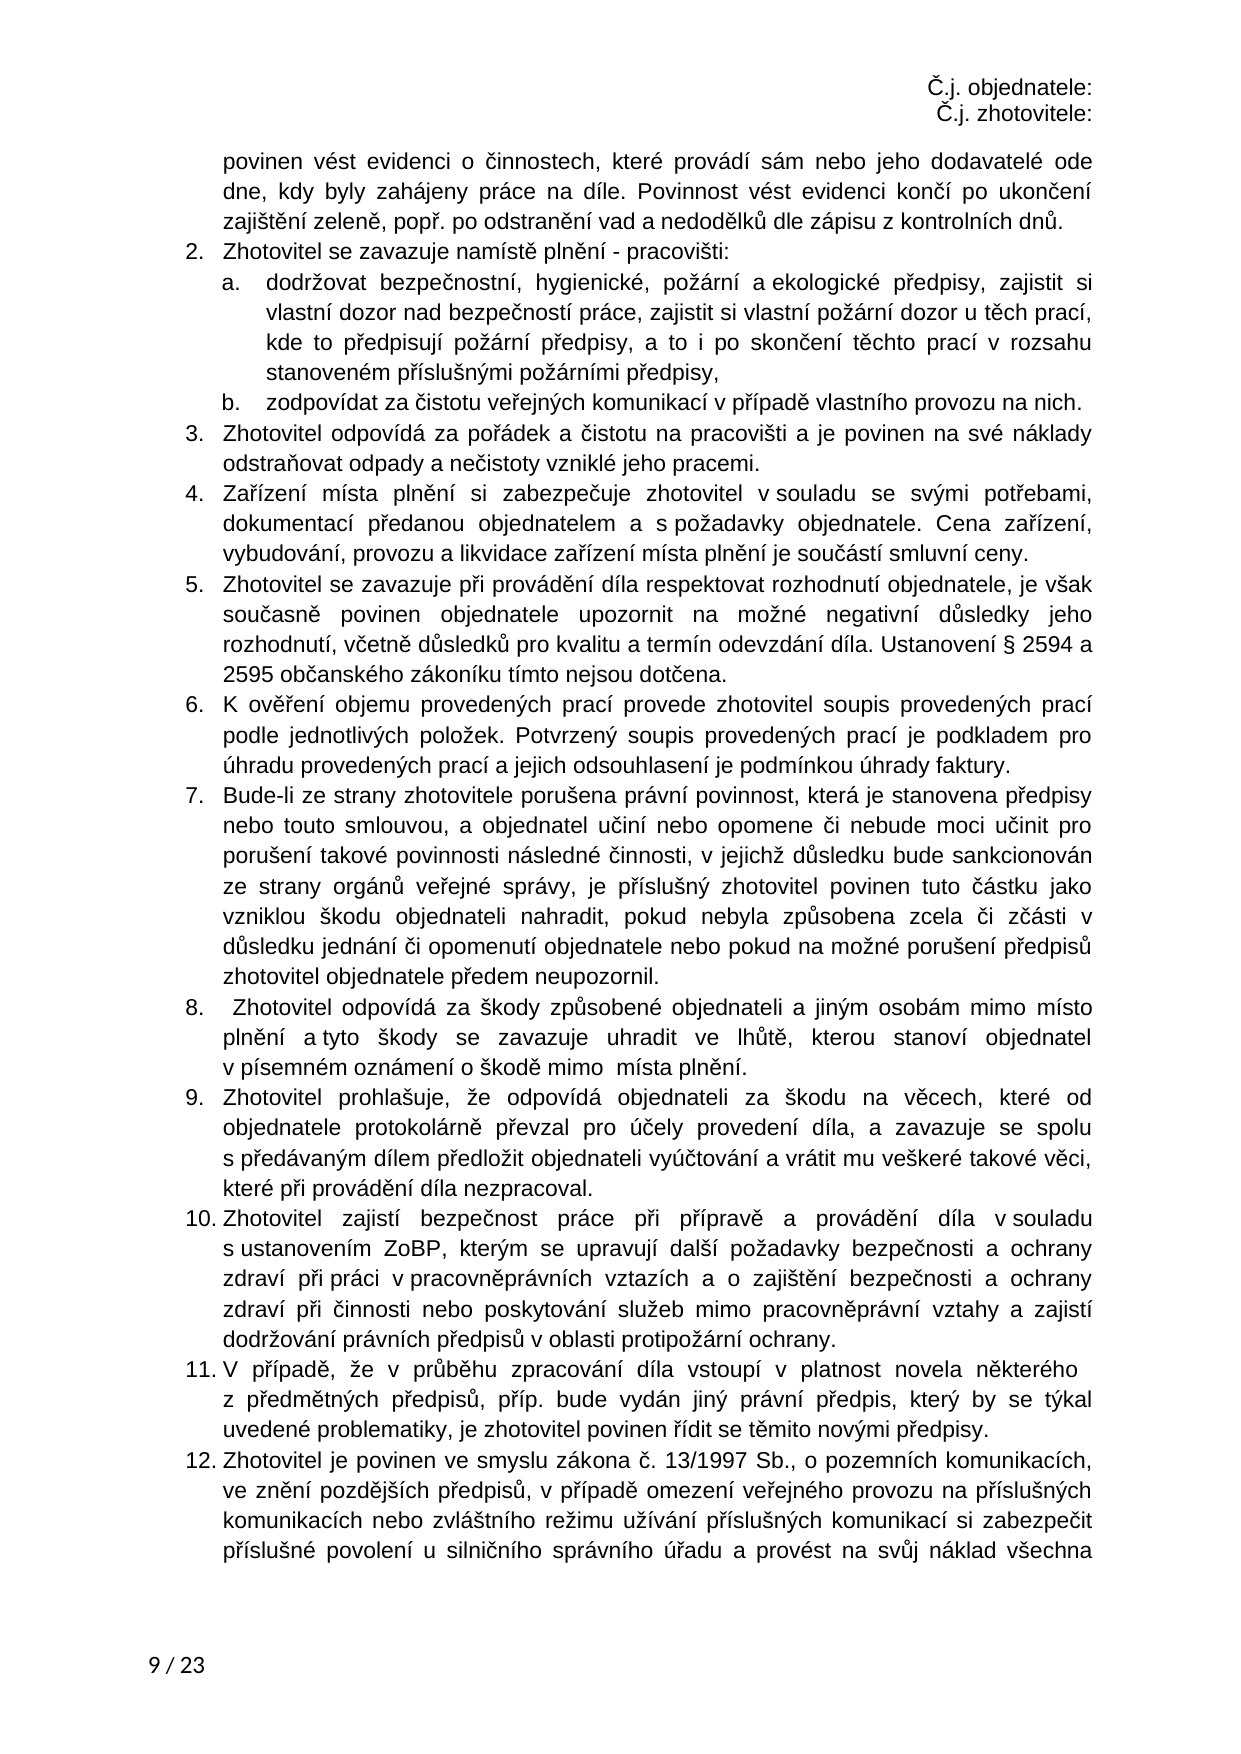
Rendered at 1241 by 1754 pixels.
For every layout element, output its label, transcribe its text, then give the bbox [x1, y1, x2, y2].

list zodpovídat za čistotu veřejných komunikací v případě vlastního provozu na nich. [221, 389, 1093, 416]
list Zhotovitel zajistí bezpečnost práce při přípravě a provádění díla v souladu s ustanovením ZoBP, kterým se upravují další požadavky bezpečnosti a ochrany zdraví při práci v pracovněprávních vztazích a o zajištění bezpečnosti a ochrany zdraví při činnosti nebo poskytování služeb mimo pracovněprávní vztahy a zajistí dodržování právních předpisů v oblasti protipožární ochrany. [185, 1205, 1093, 1352]
list Bude-li ze strany zhotovitele porušena právní povinnost, která je stanovena předpisy nebo touto smlouvou, a objednatel učiní nebo opomene či nebude moci učinit pro porušení takové povinnosti následné činnosti, v jejichž důsledku bude sankcionován ze strany orgánů veřejné správy, je příslušný zhotovitel povinen tuto částku jako vzniklou škodu objednateli nahradit, pokud nebyla způsobena zcela či zčásti v důsledku jednání či opomenutí objednatele nebo pokud na možné porušení předpisů zhotovitel objednatele předem neupozornil. [185, 782, 1093, 989]
list Zhotovitel odpovídá za škody způsobené objednateli a jiným osobám mimo místo plnění a tyto škody se zavazuje uhradit ve lhůtě, kterou stanoví objednatel v písemném oznámení o škodě mimo místa plnění. [185, 993, 1093, 1080]
list V případě, že v průběhu zpracování díla vstoupí v platnost novela některého z předmětných předpisů, příp. bude vydán jiný právní předpis, který by se týkal uvedené problematiky, je zhotovitel povinen řídit se těmito novými předpisy. [185, 1356, 1093, 1443]
list Zhotovitel se zavazuje při provádění díla respektovat rozhodnutí objednatele, je však současně povinen objednatele upozornit na možné negativní důsledky jeho rozhodnutí, včetně důsledků pro kvalitu a termín odevzdání díla. Ustanovení § 2594 a 2595 občanského zákoníku tímto nejsou dotčena. [185, 571, 1093, 687]
list Zařízení místa plnění si zabezpečuje zhotovitel v souladu se svými potřebami, dokumentací předanou objednatelem a s požadavky objednatele. Cena zařízení, vybudování, provozu a likvidace zařízení místa plnění je součástí smluvní ceny. [185, 480, 1093, 567]
list Zhotovitel se zavazuje namístě plnění - pracovišti: [185, 238, 1093, 264]
list Zhotovitel odpovídá za pořádek a čistotu na pracovišti a je povinen na své náklady odstraňovat odpady a nečistoty vzniklé jeho pracemi. [185, 419, 1093, 476]
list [185, 1447, 1093, 1563]
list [185, 148, 1093, 234]
list Zhotovitel prohlašuje, že odpovídá objednateli za škodu na věcech, které od objednatele protokolárně převzal pro účely provedení díla, a zavazuje se spolu s předávaným dílem předložit objednateli vyúčtování a vrátit mu veškeré takové věci, které při provádění díla nezpracoval. [185, 1084, 1093, 1201]
list dodržovat bezpečnostní, hygienické, požární a ekologické předpisy, zajistit si vlastní dozor nad bezpečností práce, zajistit si vlastní požární dozor u těch prací, kde to předpisují požární předpisy, a to i po skončení těchto prací v rozsahu stanoveném příslušnými požárními předpisy, [221, 268, 1093, 385]
list K ověření objemu provedených prací provede zhotovitel soupis provedených prací podle jednotlivých položek. Potvrzený soupis provedených prací je podkladem pro úhradu provedených prací a jejich odsouhlasení je podmínkou úhrady faktury. [185, 691, 1093, 778]
